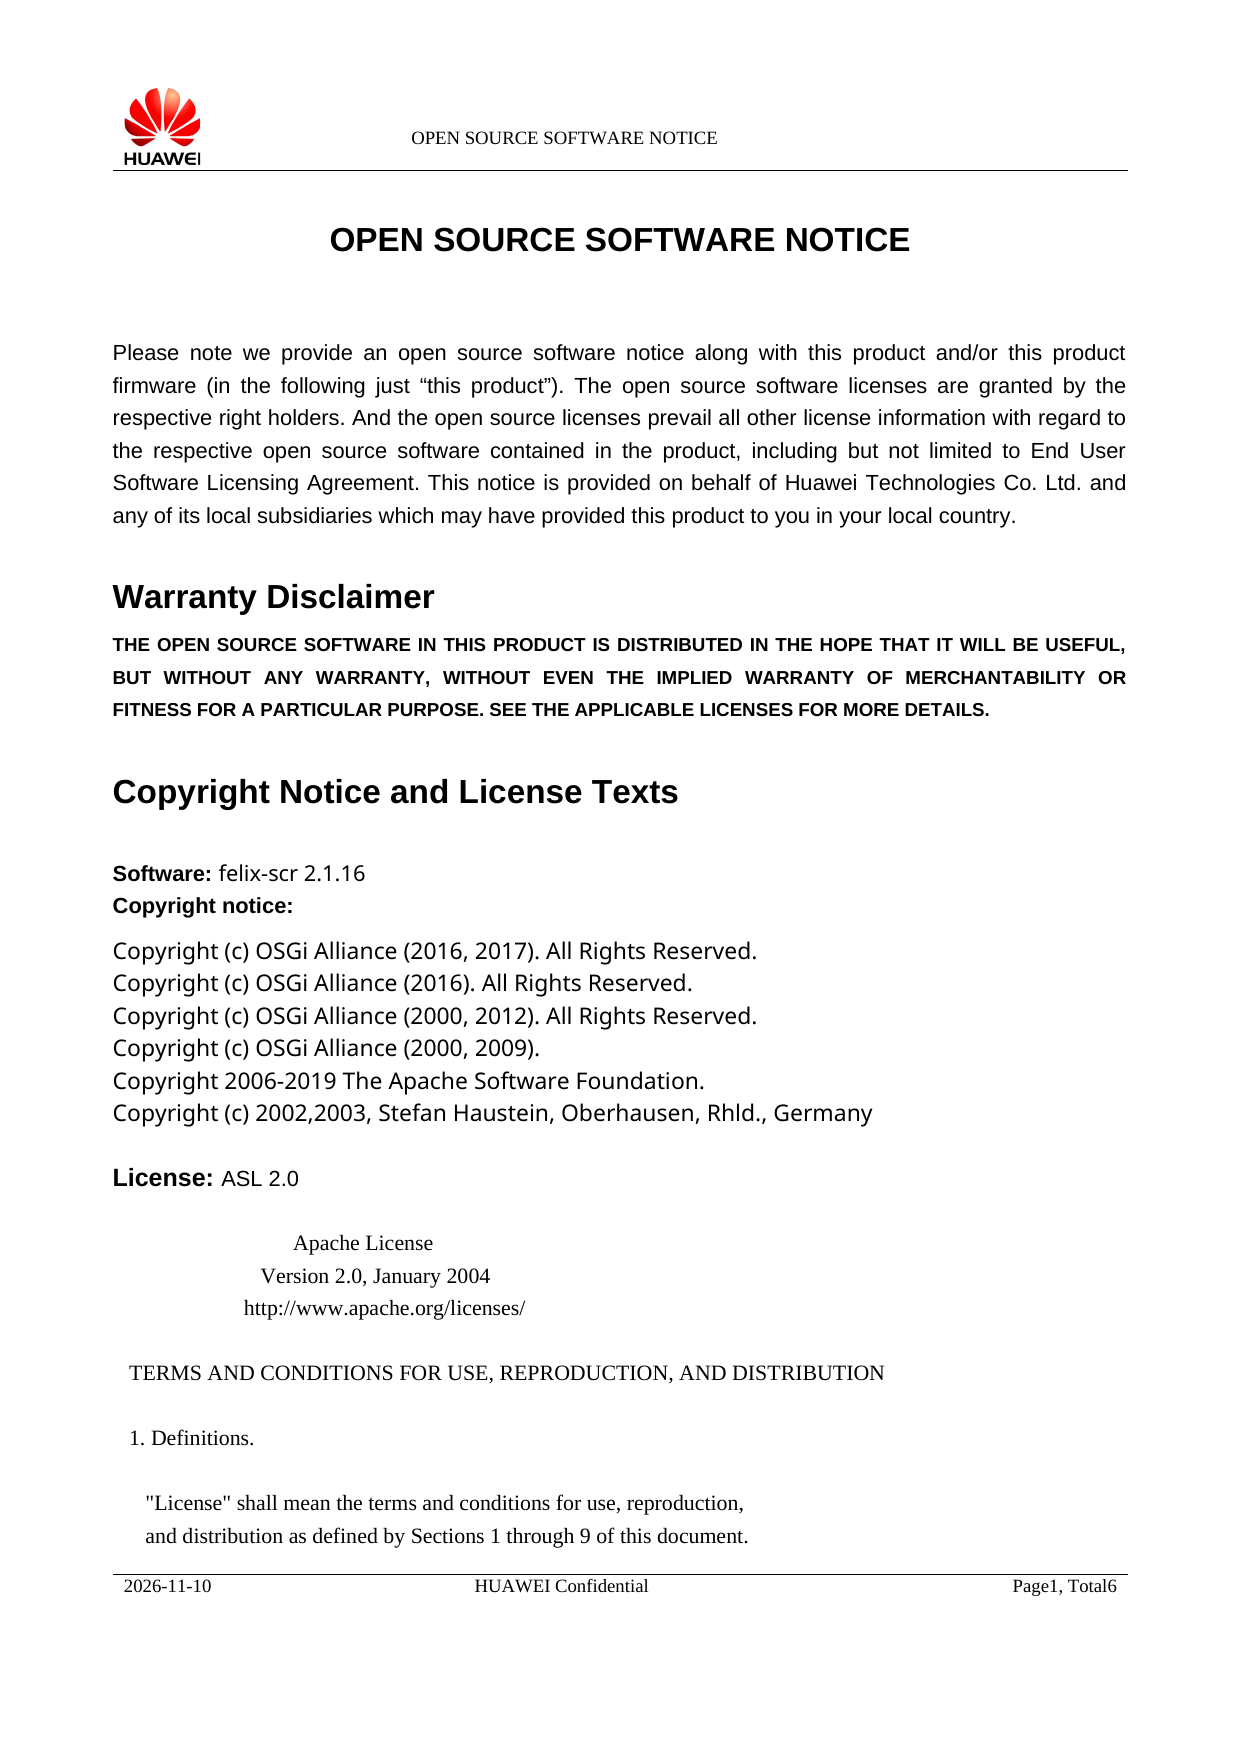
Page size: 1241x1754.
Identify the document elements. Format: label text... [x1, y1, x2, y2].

text The open source software in this product is distributed in the hope that it will be useful, but WITHOUT ANY WARRANTY, without even the implied warranty of MERCHANTABILITY or FITNESS FOR A PARTICULAR PURPOSE. See the applicable licenses for more details. [112, 629, 1128, 726]
text Warranty Disclaimer [112, 564, 1128, 629]
text Please note we provide an open source software notice along with this product and/or this product firmware (in the following just “this product”). The open source software licenses are granted by the respective right holders. And the open source licenses prevail all other license information with regard to the respective open source software contained in the product, including but not limited to End User Software Licensing Agreement. This notice is provided on behalf of Huawei Technologies Co. Ltd. and any of its local subsidiaries which may have provided this product to you in your local country. [112, 336, 1128, 531]
picture [124, 88, 201, 165]
text Copyright notice: [112, 889, 1128, 921]
title Software: felix-scr 2.1.16 [112, 856, 1128, 889]
text Copyright (c) OSGi Alliance (2016, 2017). All Rights Reserved. Copyright (c) OSGi Alliance (2016). All Rights Reserved. Copyright (c) OSGi Alliance (2000, 2012). All Rights Reserved. Copyright (c) OSGi Alliance (2000, 2009). Copyright 2006-2019 The Apache Software Foundation. Copyright (c) 2002,2003, Stefan Haustein, Oberhausen, Rhld., Germany [112, 934, 1128, 1161]
text OPEN SOURCE SOFTWARE NOTICE [112, 206, 1128, 271]
text Copyright Notice and License Texts [112, 759, 1128, 824]
text License: ASL 2.0 [112, 1161, 1128, 1194]
